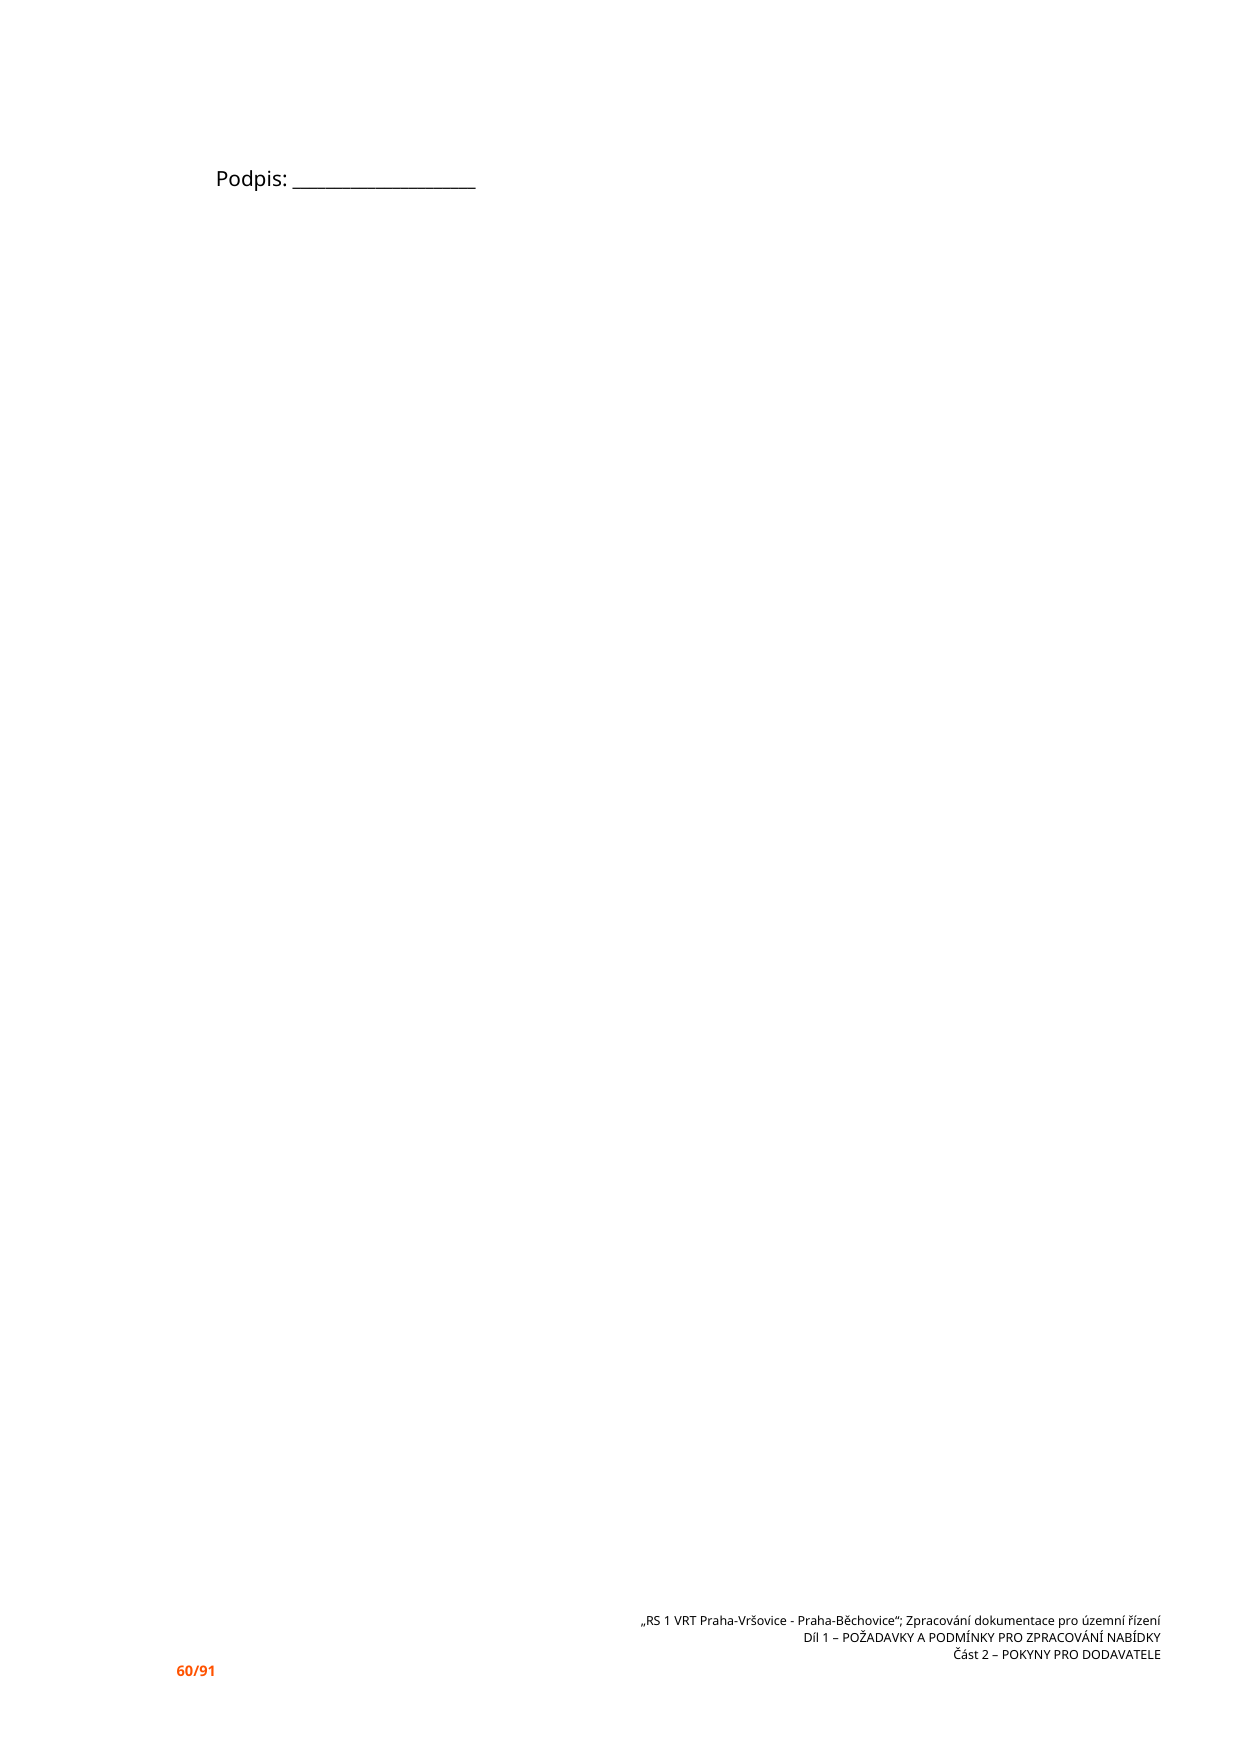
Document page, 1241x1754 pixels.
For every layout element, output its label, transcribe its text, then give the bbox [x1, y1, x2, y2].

text Podpis: ______________________ [216, 164, 1125, 193]
